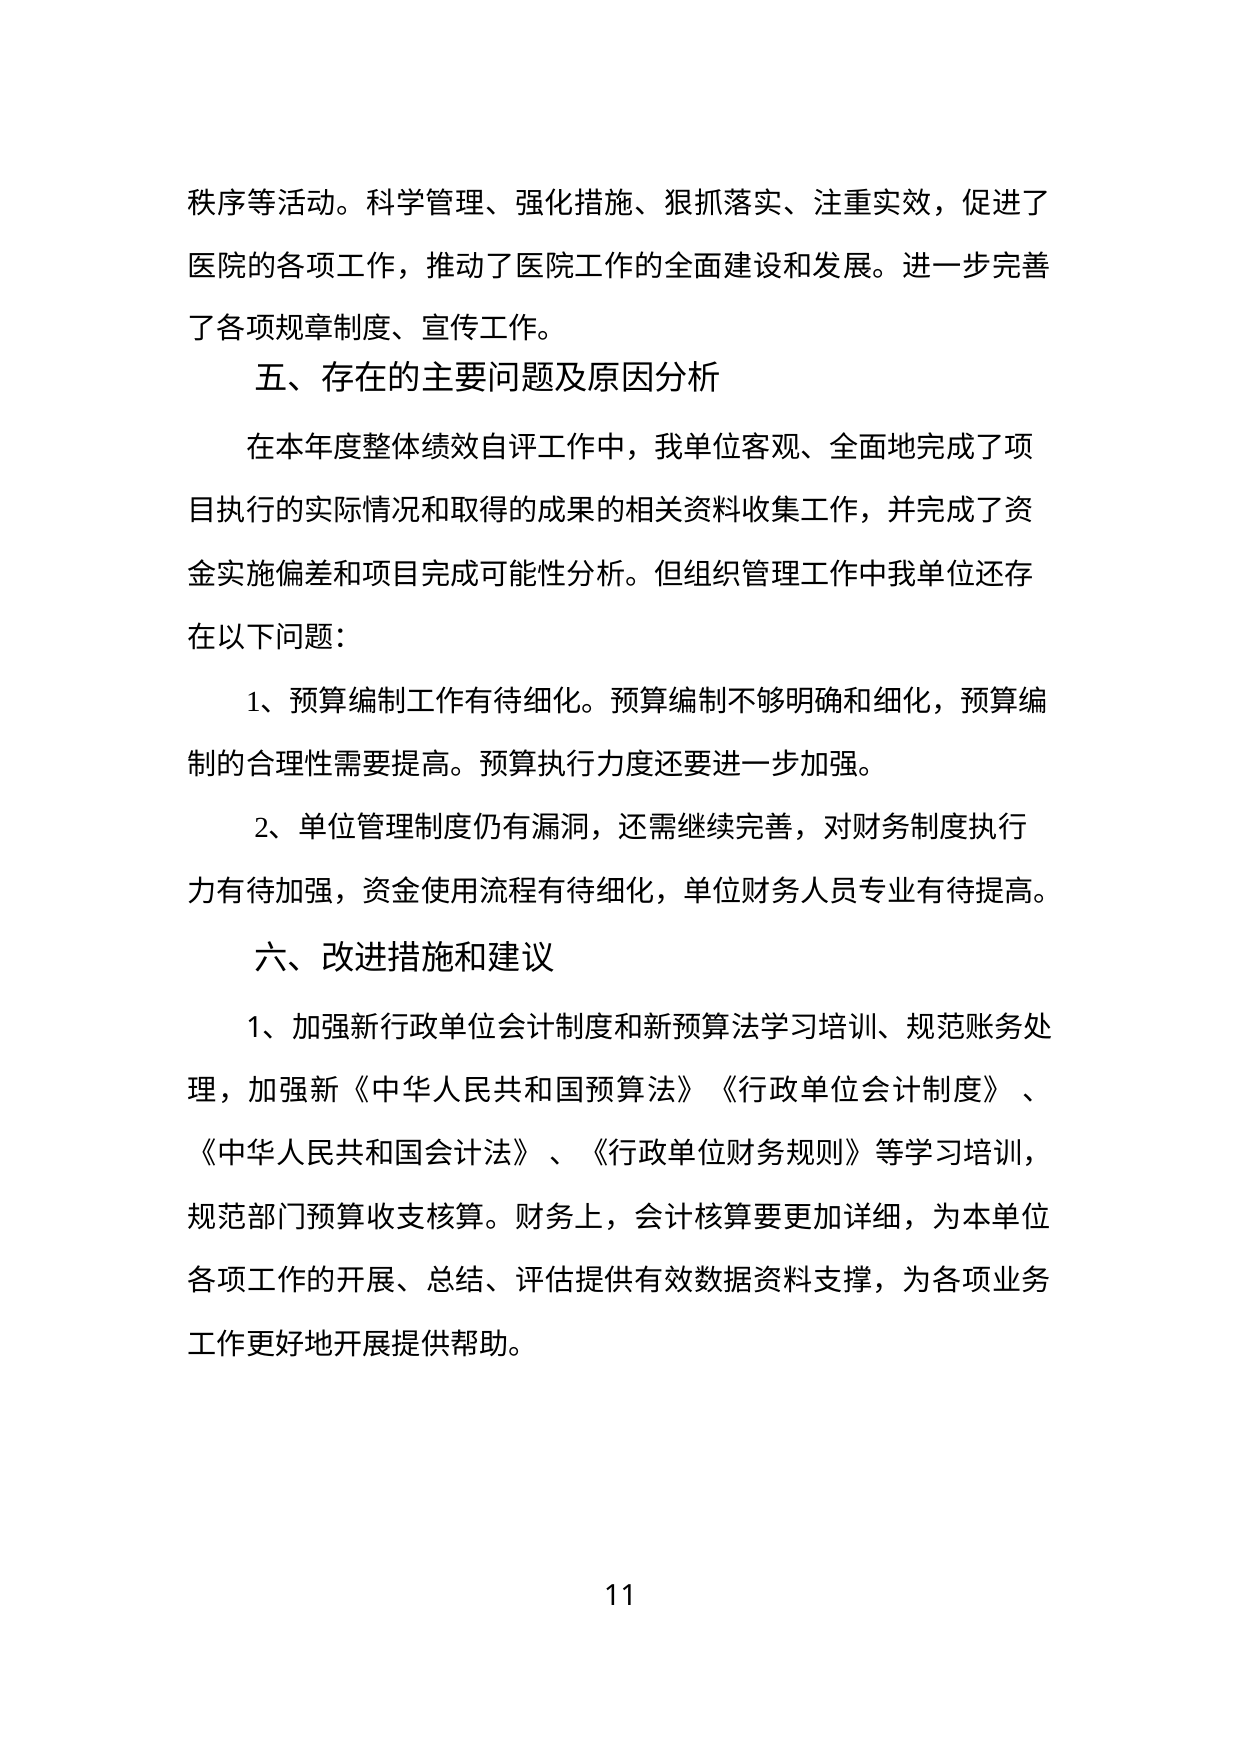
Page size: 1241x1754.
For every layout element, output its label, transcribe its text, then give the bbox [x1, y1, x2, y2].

text 1、加强新行政单位会计制度和新预算法学习培训、规范账务处理，加强新《中华人民共和国预算法》《行政单位会计制度》 、《中华人民共和国会计法》 、《行政单位财务规则》等学习培训，规范部门预算收支核算。财务上，会计核算要更加详细，为本单位各项工作的开展、总结、评估提供有效数据资料支撑，为各项业务工作更好地开展提供帮助。 [187, 1003, 1053, 1363]
text 在本年度整体绩效自评工作中，我单位客观、全面地完成了项目执行的实际情况和取得的成果的相关资料收集工作，并完成了资金实施偏差和项目完成可能性分析。但组织管理工作中我单位还存在以下问题： [187, 423, 1053, 656]
subtitle 2、单位管理制度仍有漏洞，还需继续完善，对财务制度执行力有待加强，资金使用流程有待细化，单位财务人员专业有待提高。 [187, 804, 1053, 910]
text 1、预算编制工作有待细化。预算编制不够明确和细化，预算编制的合理性需要提高。预算执行力度还要进一步加强。 [187, 677, 1053, 783]
subtitle 六、改进措施和建议 [187, 931, 1053, 979]
subtitle 五、存在的主要问题及原因分析 [187, 351, 1053, 399]
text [187, 163, 1053, 351]
